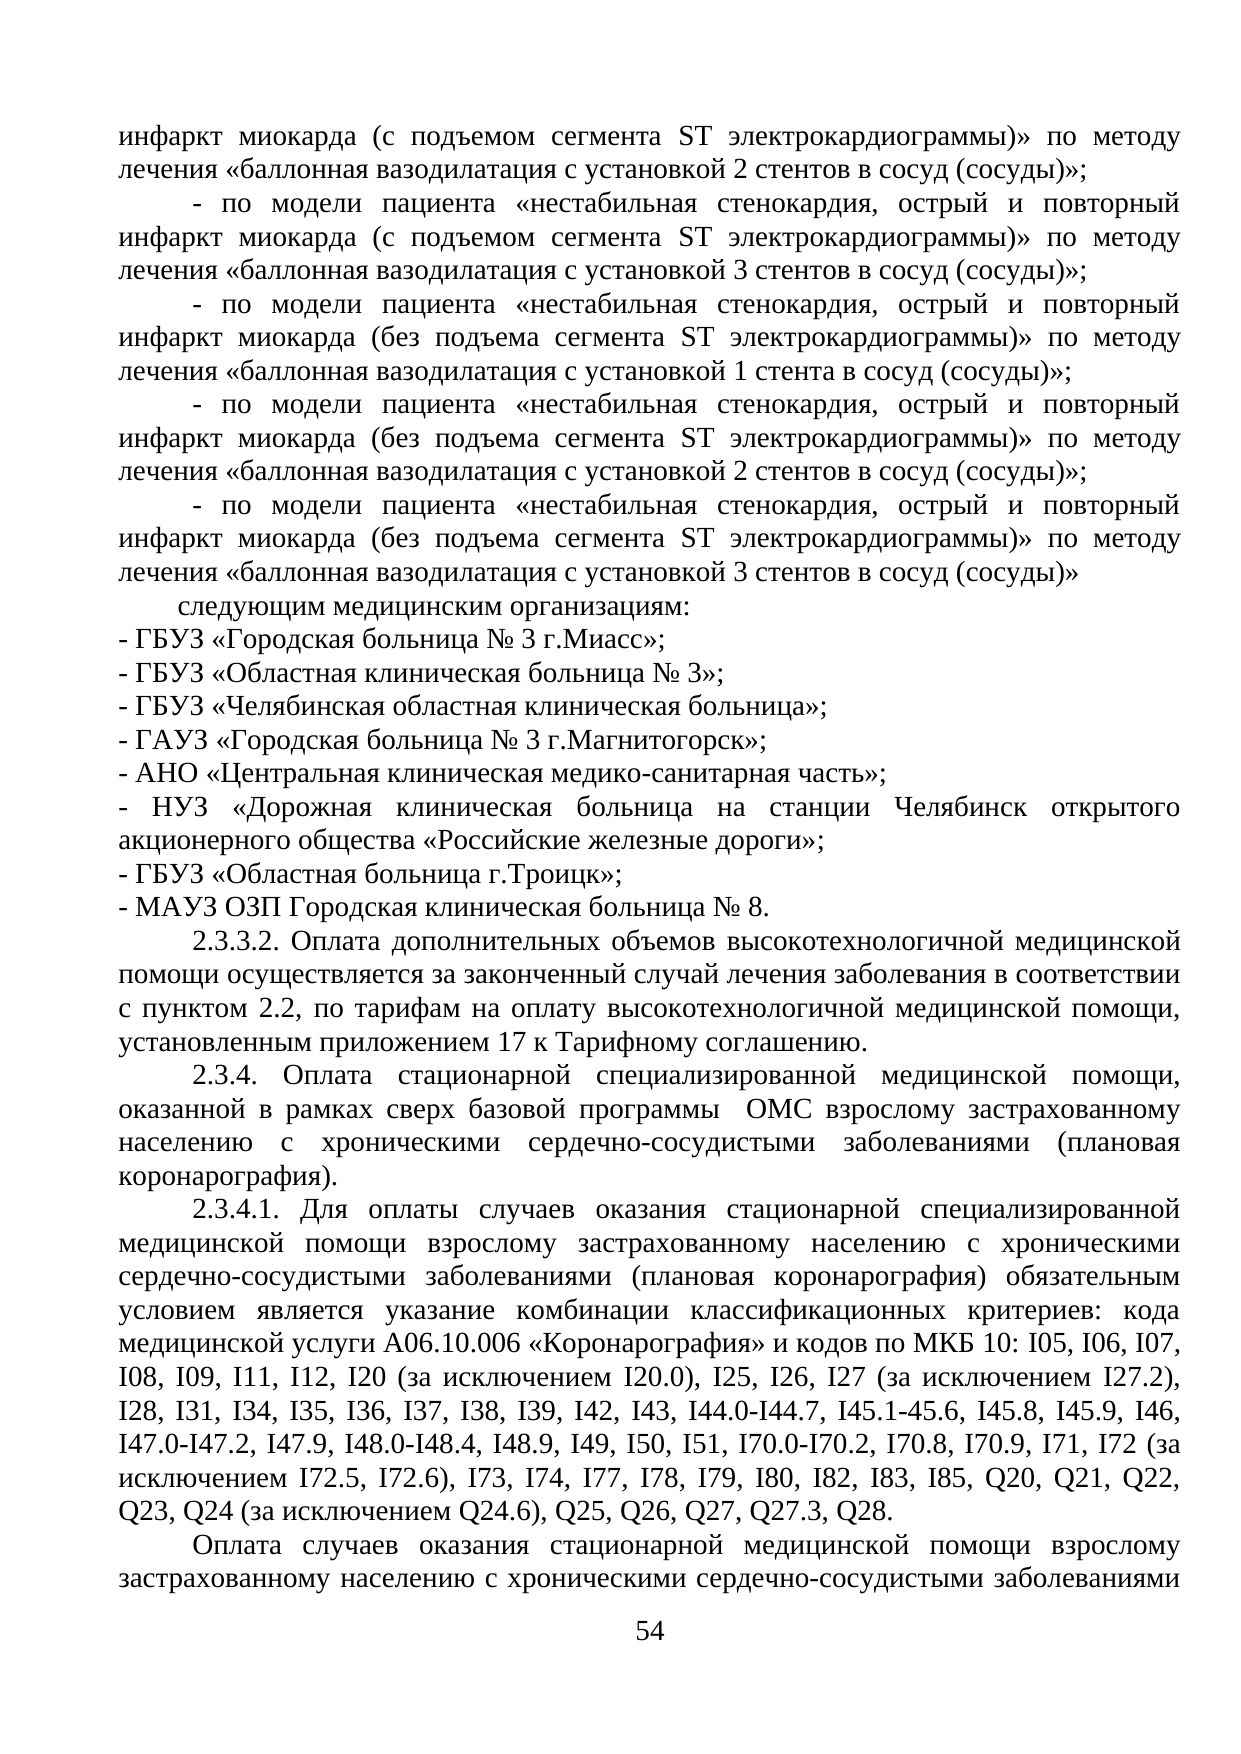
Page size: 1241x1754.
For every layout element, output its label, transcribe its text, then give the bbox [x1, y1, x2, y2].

text следующим медицинским организациям: [118, 588, 1181, 621]
text 2.3.4. Оплата стационарной специализированной медицинской помощи, оказанной в рамках сверх базовой программы ОМС взрослому застрахованному населению с хроническими сердечно-сосудистыми заболеваниями (плановая коронарография). [118, 1057, 1181, 1191]
text - по модели пациента «нестабильная стенокардия, острый и повторный инфаркт миокарда (без подъема сегмента ST электрокардиограммы)» по методу лечения «баллонная вазодилатация с установкой 3 стентов в сосуд (сосуды)» [118, 487, 1181, 588]
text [118, 1527, 1181, 1594]
text - по модели пациента «нестабильная стенокардия, острый и повторный инфаркт миокарда (с подъемом сегмента ST электрокардиограммы)» по методу лечения «баллонная вазодилатация с установкой 3 стентов в сосуд (сосуды)»; [118, 185, 1181, 286]
text - ГБУЗ «Областная клиническая больница № 3»; [118, 655, 1181, 688]
text - ГБУЗ «Областная больница г.Троицк»; [118, 856, 1181, 889]
text 2.3.3.2. Оплата дополнительных объемов высокотехнологичной медицинской помощи осуществляется за законченный случай лечения заболевания в соответствии с пунктом 2.2, по тарифам на оплату высокотехнологичной медицинской помощи, установленным приложением 17 к Тарифному соглашению. [118, 923, 1181, 1057]
text - НУЗ «Дорожная клиническая больница на станции Челябинск открытого акционерного общества «Российские железные дороги»; [118, 789, 1181, 856]
text - АНО «Центральная клиническая медико-санитарная часть»; [118, 755, 1181, 789]
text - по модели пациента «нестабильная стенокардия, острый и повторный инфаркт миокарда (без подъема сегмента ST электрокардиограммы)» по методу лечения «баллонная вазодилатация с установкой 2 стентов в сосуд (сосуды)»; [118, 386, 1181, 487]
text - МАУЗ ОЗП Городская клиническая больница № 8. [118, 889, 1181, 923]
text - ГАУЗ «Городская больница № 3 г.Магнитогорск»; [118, 722, 1181, 755]
text - по модели пациента «нестабильная стенокардия, острый и повторный инфаркт миокарда (без подъема сегмента ST электрокардиограммы)» по методу лечения «баллонная вазодилатация с установкой 1 стента в сосуд (сосуды)»; [118, 286, 1181, 386]
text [118, 118, 1181, 185]
text - ГБУЗ «Городская больница № 3 г.Миасс»; [118, 621, 1181, 655]
text 2.3.4.1. Для оплаты случаев оказания стационарной специализированной медицинской помощи взрослому застрахованному населению с хроническими сердечно-сосудистыми заболеваниями (плановая коронарография) обязательным условием является указание комбинации классификационных критериев: кода медицинской услуги A06.10.006 «Коронарография» и кодов по МКБ 10: I05, I06, I07, I08, I09, I11, I12, I20 (за исключением I20.0), I25, I26, I27 (за исключением I27.2), I28, I31, I34, I35, I36, I37, I38, I39, I42, I43, I44.0-I44.7, I45.1-45.6, I45.8, I45.9, I46, I47.0-I47.2, I47.9, I48.0-I48.4, I48.9, I49, I50, I51, I70.0-I70.2, I70.8, I70.9, I71, I72 (за исключением I72.5, I72.6), I73, I74, I77, I78, I79, I80, I82, I83, I85, Q20, Q21, Q22, Q23, Q24 (за исключением Q24.6), Q25, Q26, Q27, Q27.3, Q28. [118, 1191, 1181, 1527]
text - ГБУЗ «Челябинская областная клиническая больница»; [118, 688, 1181, 722]
